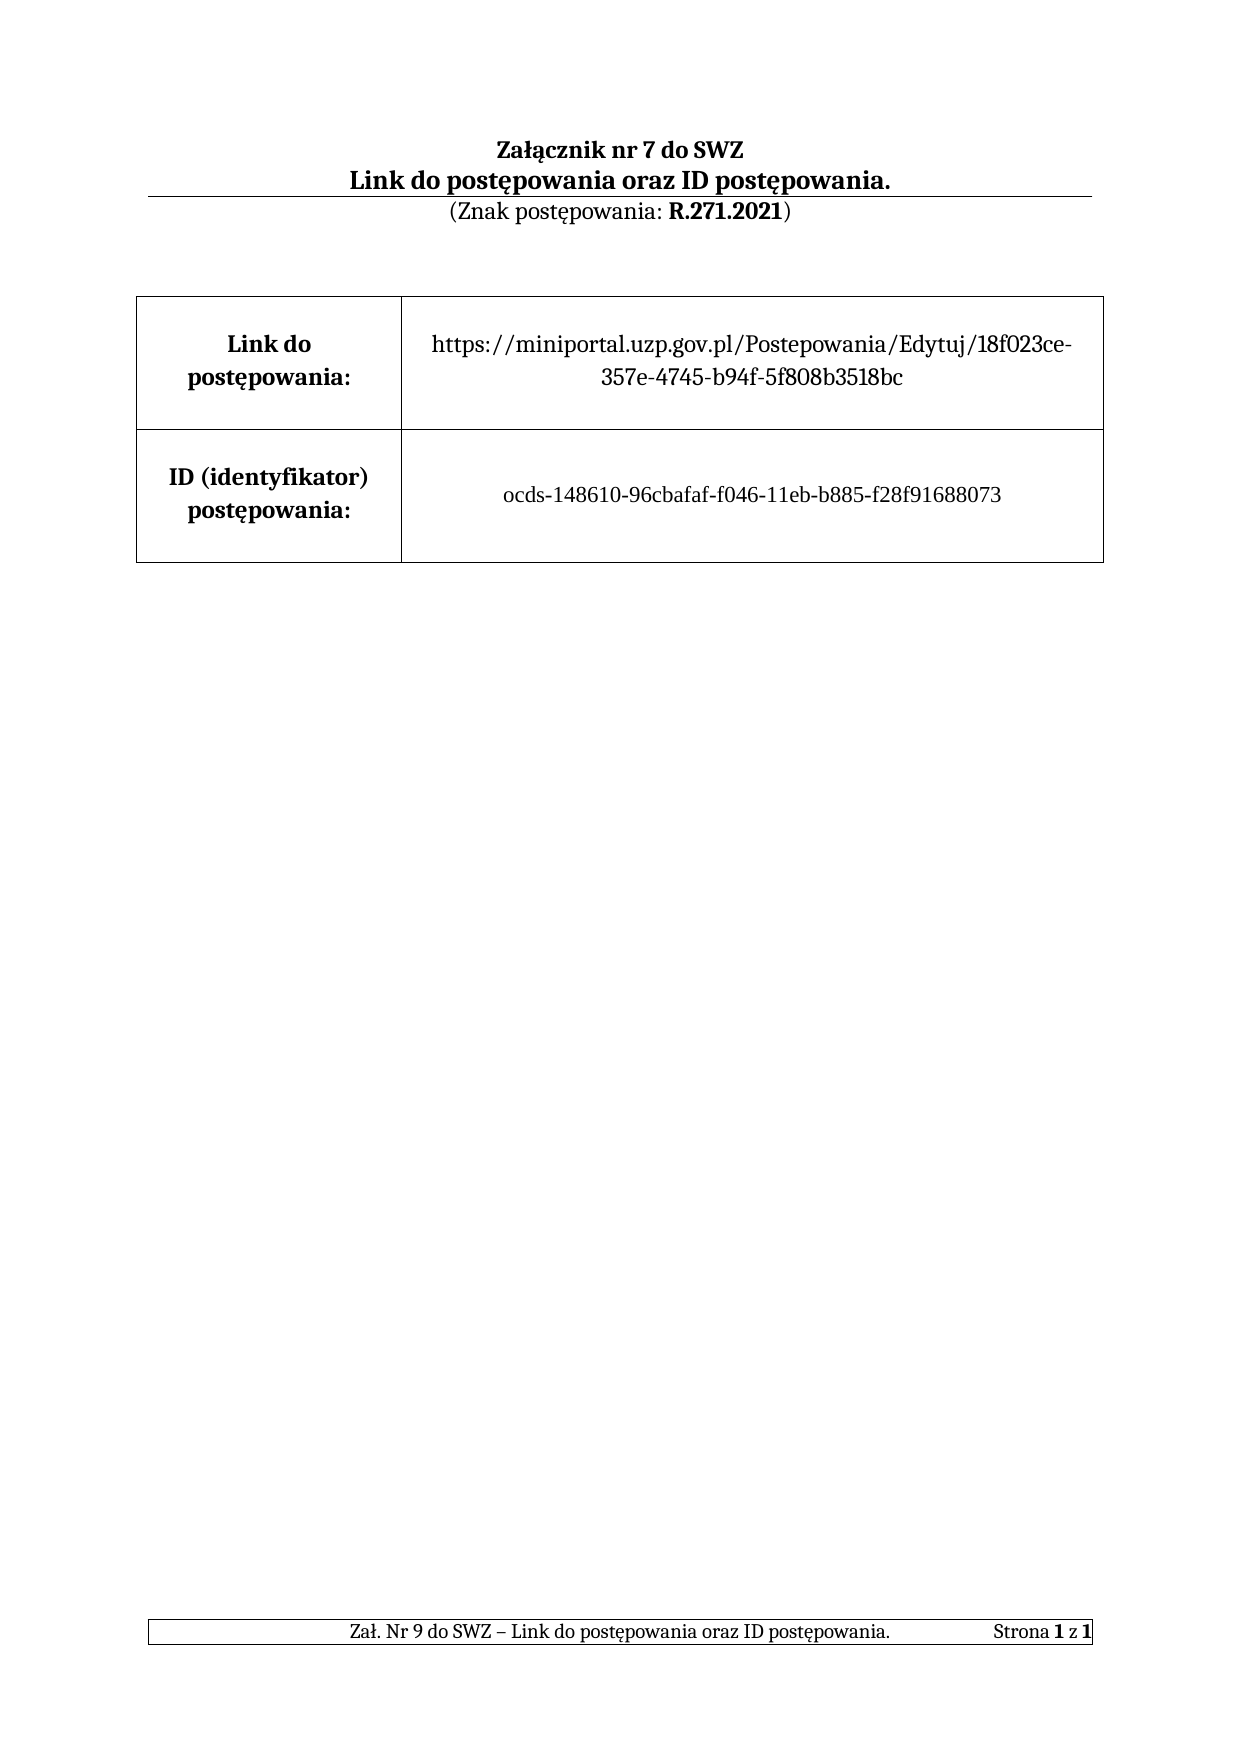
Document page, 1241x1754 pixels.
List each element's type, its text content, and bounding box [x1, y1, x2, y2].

table_header Link do postępowania: [137, 297, 401, 429]
table_header https://miniportal.uzp.gov.pl/Postepowania/Edytuj/18f023ce-357e-4745-b94f-5f808b3518bc [402, 297, 1103, 429]
table_cell ocds-148610-96cbafaf-f046-11eb-b885-f28f91688073 [402, 430, 1103, 562]
text (Znak postępowania: R.271.2021) [148, 197, 1092, 226]
text Link do postępowania oraz ID postępowania. [148, 165, 1092, 196]
text Załącznik nr 7 do SWZ [148, 136, 1092, 165]
table_cell ID (identyfikator) postępowania: [137, 430, 401, 562]
